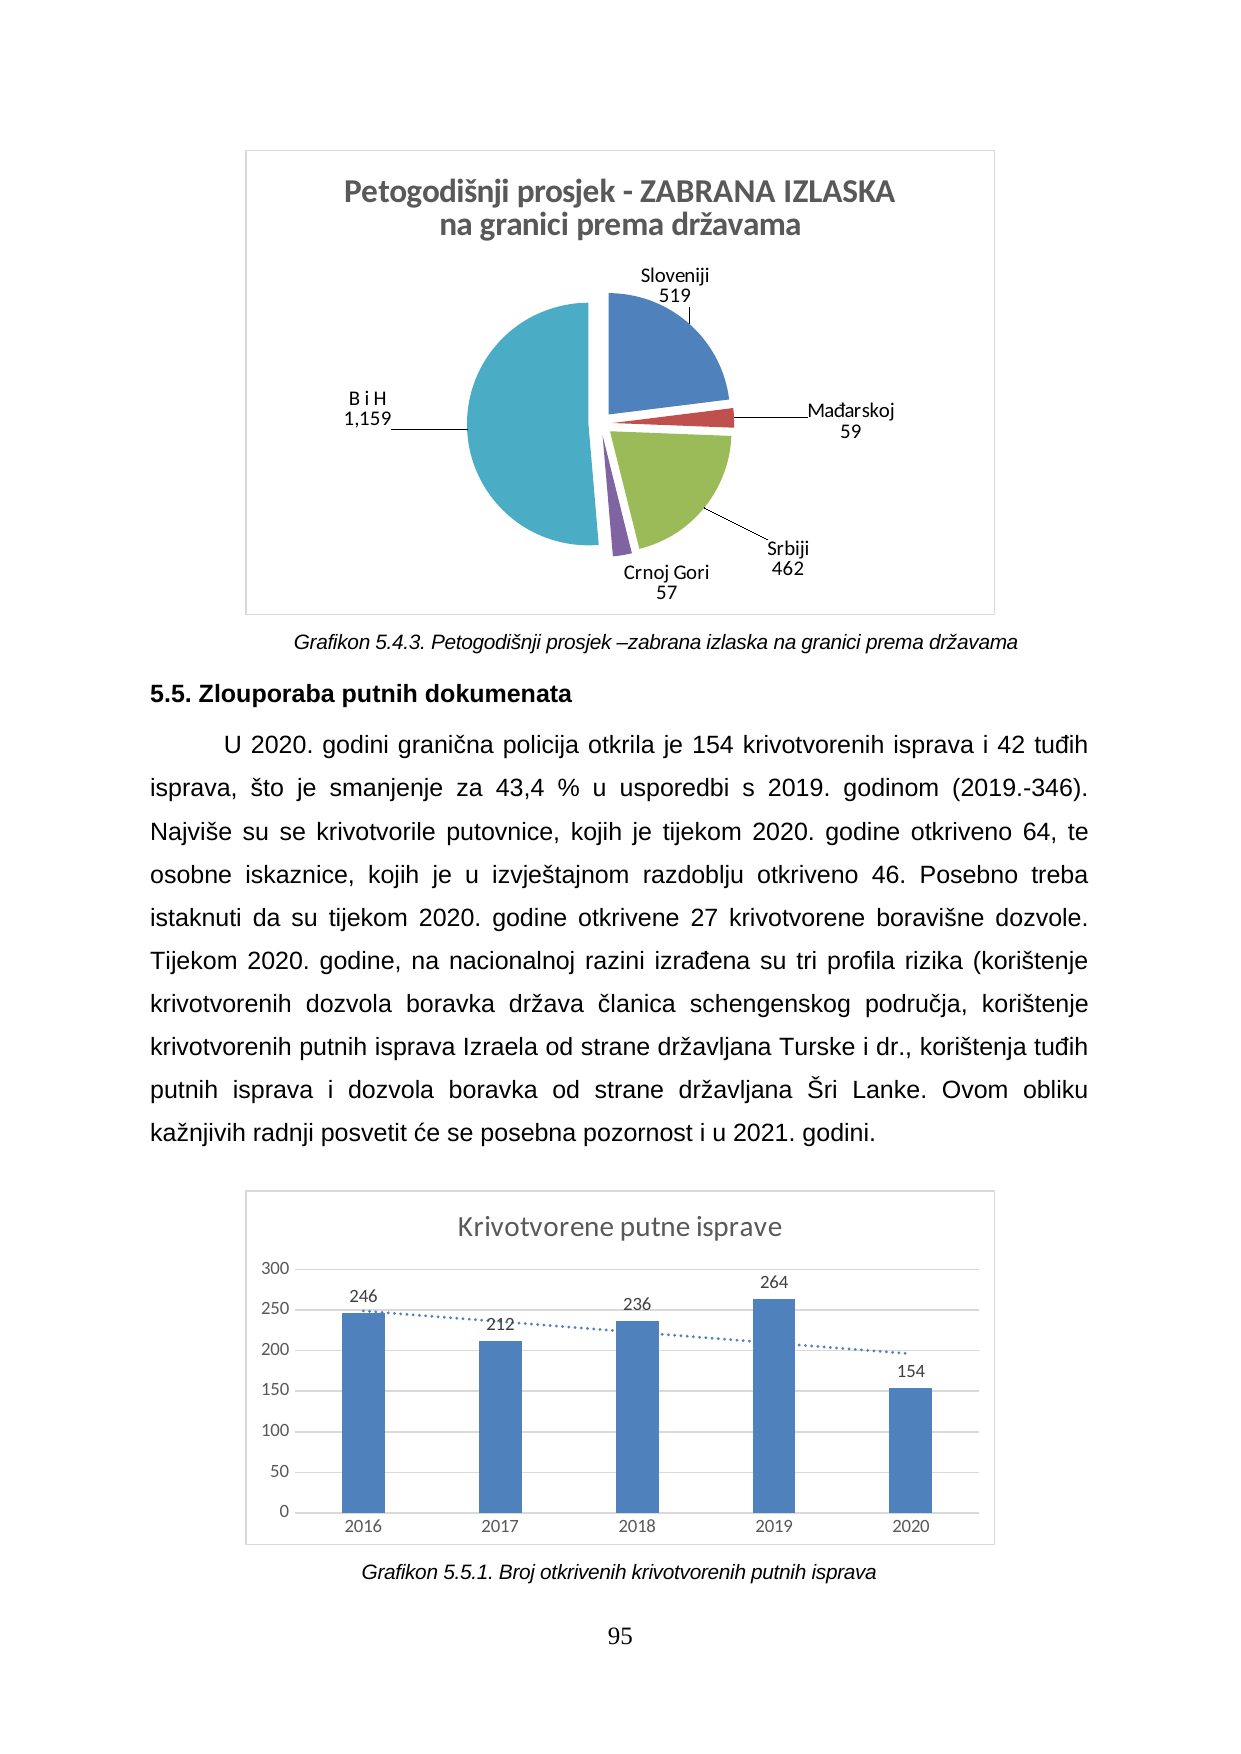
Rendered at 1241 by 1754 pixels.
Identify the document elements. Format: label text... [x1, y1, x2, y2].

text Grafikon 5.5.1. Broj otkrivenih krivotvorenih putnih isprava [150, 1560, 1090, 1584]
text 5.5. Zlouporaba putnih dokumenata [150, 679, 1090, 707]
text U 2020. godini granična policija otkrila je 154 krivotvorenih isprava i 42 tuđih isprava, što je smanjenje za 43,4 % u usporedbi s 2019. godinom (2019.-346). Najviše su se krivotvorile putovnice, kojih je tijekom 2020. godine otkriveno 64, te osobne iskaznice, kojih je u izvještajnom razdoblju otkriveno 46. Posebno treba istaknuti da su tijekom 2020. godine otkrivene 27 krivotvorene boravišne dozvole. Tijekom 2020. godine, na nacionalnoj razini izrađena su tri profila rizika (korištenje krivotvorenih dozvola boravka država članica schengenskog područja, korištenje krivotvorenih putnih isprava Izraela od strane državljana Turske i dr., korištenja tuđih putnih isprava i dozvola boravka od strane državljana Šri Lanke. Ovom obliku kažnjivih radnji posvetit će se posebna pozornost i u 2021. godini. [150, 730, 1090, 1147]
text Grafikon 5.4.3. Petogodišnji prosjek –zabrana izlaska na granici prema državama [224, 630, 1090, 654]
